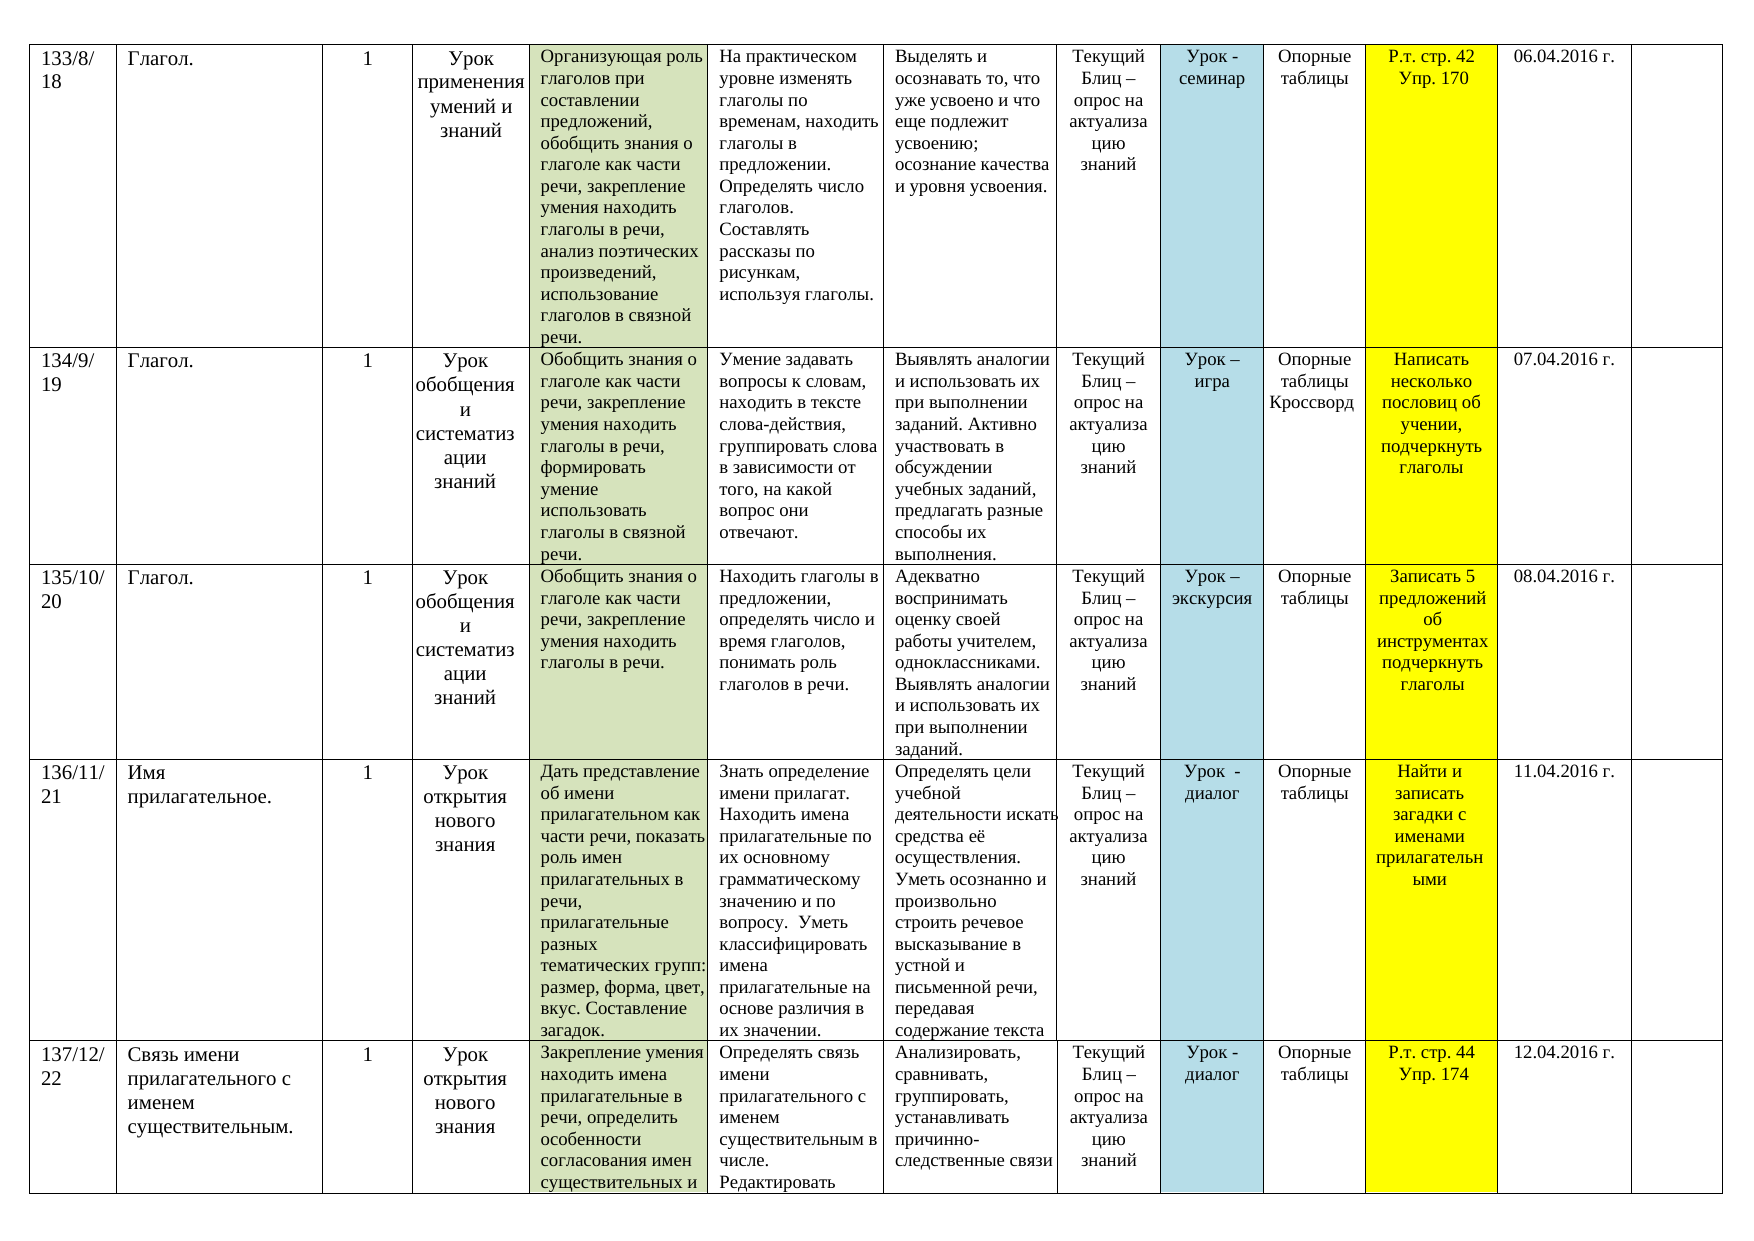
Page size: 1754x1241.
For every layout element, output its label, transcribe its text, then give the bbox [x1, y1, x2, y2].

table_cell Урок -диалог [1161, 1041, 1263, 1192]
table_cell Обобщить знания о глаголе как части речи, закрепление умения находить глаголы в речи, формировать умение использовать глаголы в связной речи. [530, 348, 707, 564]
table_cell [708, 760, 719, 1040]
table_cell Р.т. стр. 42 Упр. 170 [1366, 45, 1497, 347]
table_cell Записать 5 предложений об инструментах подчеркнуть глаголы [1366, 565, 1497, 759]
table_cell Глагол. [117, 565, 322, 759]
table_cell 134/9/ 19 [30, 348, 116, 564]
table_cell Обобщить знания о глаголе как части речи, закрепление умения находить глаголы в речи. [530, 565, 707, 759]
table_cell 1 [323, 348, 412, 564]
table_cell Урок – игра [1161, 348, 1263, 564]
table_cell [1632, 760, 1722, 1040]
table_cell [117, 1041, 322, 1192]
table_cell Найти и записать загадки с именами прилагательными [1366, 760, 1497, 1040]
table_cell Урок – экскурсия [1161, 565, 1263, 759]
table_cell Опорные таблицы [1264, 45, 1365, 347]
table_cell Текущий Блиц – опрос на актуализацию знаний [1057, 760, 1160, 1040]
table_cell Урок обобщения и систематизации знаний [413, 348, 529, 564]
table_cell Текущий Блиц – опрос на актуализацию знаний [1057, 565, 1160, 759]
table_cell Умение задавать вопросы к словам, находить в тексте слова-действия, группировать слова в зависимости от того, на какой вопрос они отвечают. [708, 348, 883, 564]
table_cell Выявлять аналогии и использовать их при выполнении заданий. Активно участвовать в обсуждении учебных заданий, предлагать разные способы их выполнения. [884, 348, 1056, 564]
table_cell Урок - семинар [1161, 45, 1263, 347]
table_cell Опорные таблицы [1264, 760, 1365, 1040]
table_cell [1057, 45, 1160, 347]
table_cell Дать представление об имени прилагательном как части речи, показать роль имен прилагательных в речи, прилагательные разных тематических групп: размер, форма, цвет, вкус. Составление загадок. [530, 760, 707, 1040]
table_cell Определять цели учебной деятельности искать средства её осуществления. Уметь осознанно и произвольно строить речевое высказывание в устной и письменной речи, передавая содержание текста [884, 760, 1056, 1040]
table_cell Имя прилагательное. [117, 760, 322, 1040]
table_cell 1 [323, 760, 412, 1040]
table_cell Находить глаголы в предложении, определять число и время глаголов, понимать роль глаголов в речи. [708, 565, 883, 759]
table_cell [884, 1041, 1057, 1192]
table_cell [708, 1041, 883, 1192]
table_cell Глагол. [117, 348, 322, 564]
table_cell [1058, 1041, 1160, 1192]
table_cell [1632, 348, 1722, 564]
table_cell Урок - диалог [1161, 760, 1263, 1040]
table_cell Глагол. [117, 45, 322, 347]
table_cell 11.04.2016 г. [1498, 760, 1631, 1040]
table_cell Написать несколько пословиц об учении, подчеркнуть глаголы [1366, 348, 1497, 564]
table_cell 135/10/ 20 [30, 565, 116, 759]
table_cell 06.04.2016 г. [1498, 45, 1631, 347]
table_cell 1 [323, 1041, 412, 1192]
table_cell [413, 1041, 529, 1192]
table_cell 07.04.2016 г. [1498, 348, 1631, 564]
table_cell Выделять и осознавать то, что уже усвоено и что еще подлежит усвоению; осознание качества и уровня усвоения. [884, 45, 1056, 347]
table_cell 12.04.2016 г. [1498, 1041, 1631, 1192]
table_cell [530, 1041, 707, 1192]
table_cell Опорные таблицы Кроссворд [1264, 348, 1365, 564]
table_cell 1 [323, 45, 412, 347]
table_cell [1632, 45, 1722, 347]
table_cell Опорные таблицы [1264, 1041, 1365, 1192]
table_cell Урок обобщения и систематизации знаний [413, 565, 529, 759]
table_cell 136/11/ 21 [30, 760, 116, 1040]
table_cell Адекватно воспринимать оценку своей работы учителем, одноклассниками. Выявлять аналогии и использовать их при выполнении заданий. [884, 565, 1056, 759]
table_cell 137/12/22 [30, 1041, 116, 1192]
table_cell На практическом уровне изменять глаголы по временам, находить глаголы в предложении. Определять число глаголов. Составлять рассказы по рисункам, используя глаголы. [708, 45, 883, 347]
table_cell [413, 45, 529, 347]
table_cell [1366, 1041, 1497, 1192]
table_cell Организующая роль глаголов при составлении предложений, обобщить знания о глаголе как части речи, закрепление умения находить глаголы в речи, анализ поэтических произведений, использование глаголов в связной речи. [530, 45, 707, 347]
table_cell [1632, 565, 1722, 759]
table_cell 133/8/ 18 [30, 45, 116, 347]
table_cell Урок открытия нового знания [413, 760, 529, 1040]
table_cell Опорные таблицы [1264, 565, 1365, 759]
table_cell 08.04.2016 г. [1498, 565, 1631, 759]
table_cell [1632, 1041, 1722, 1192]
table_cell Текущий Блиц – опрос на актуализацию знаний [1057, 348, 1160, 564]
table_cell 1 [323, 565, 412, 759]
